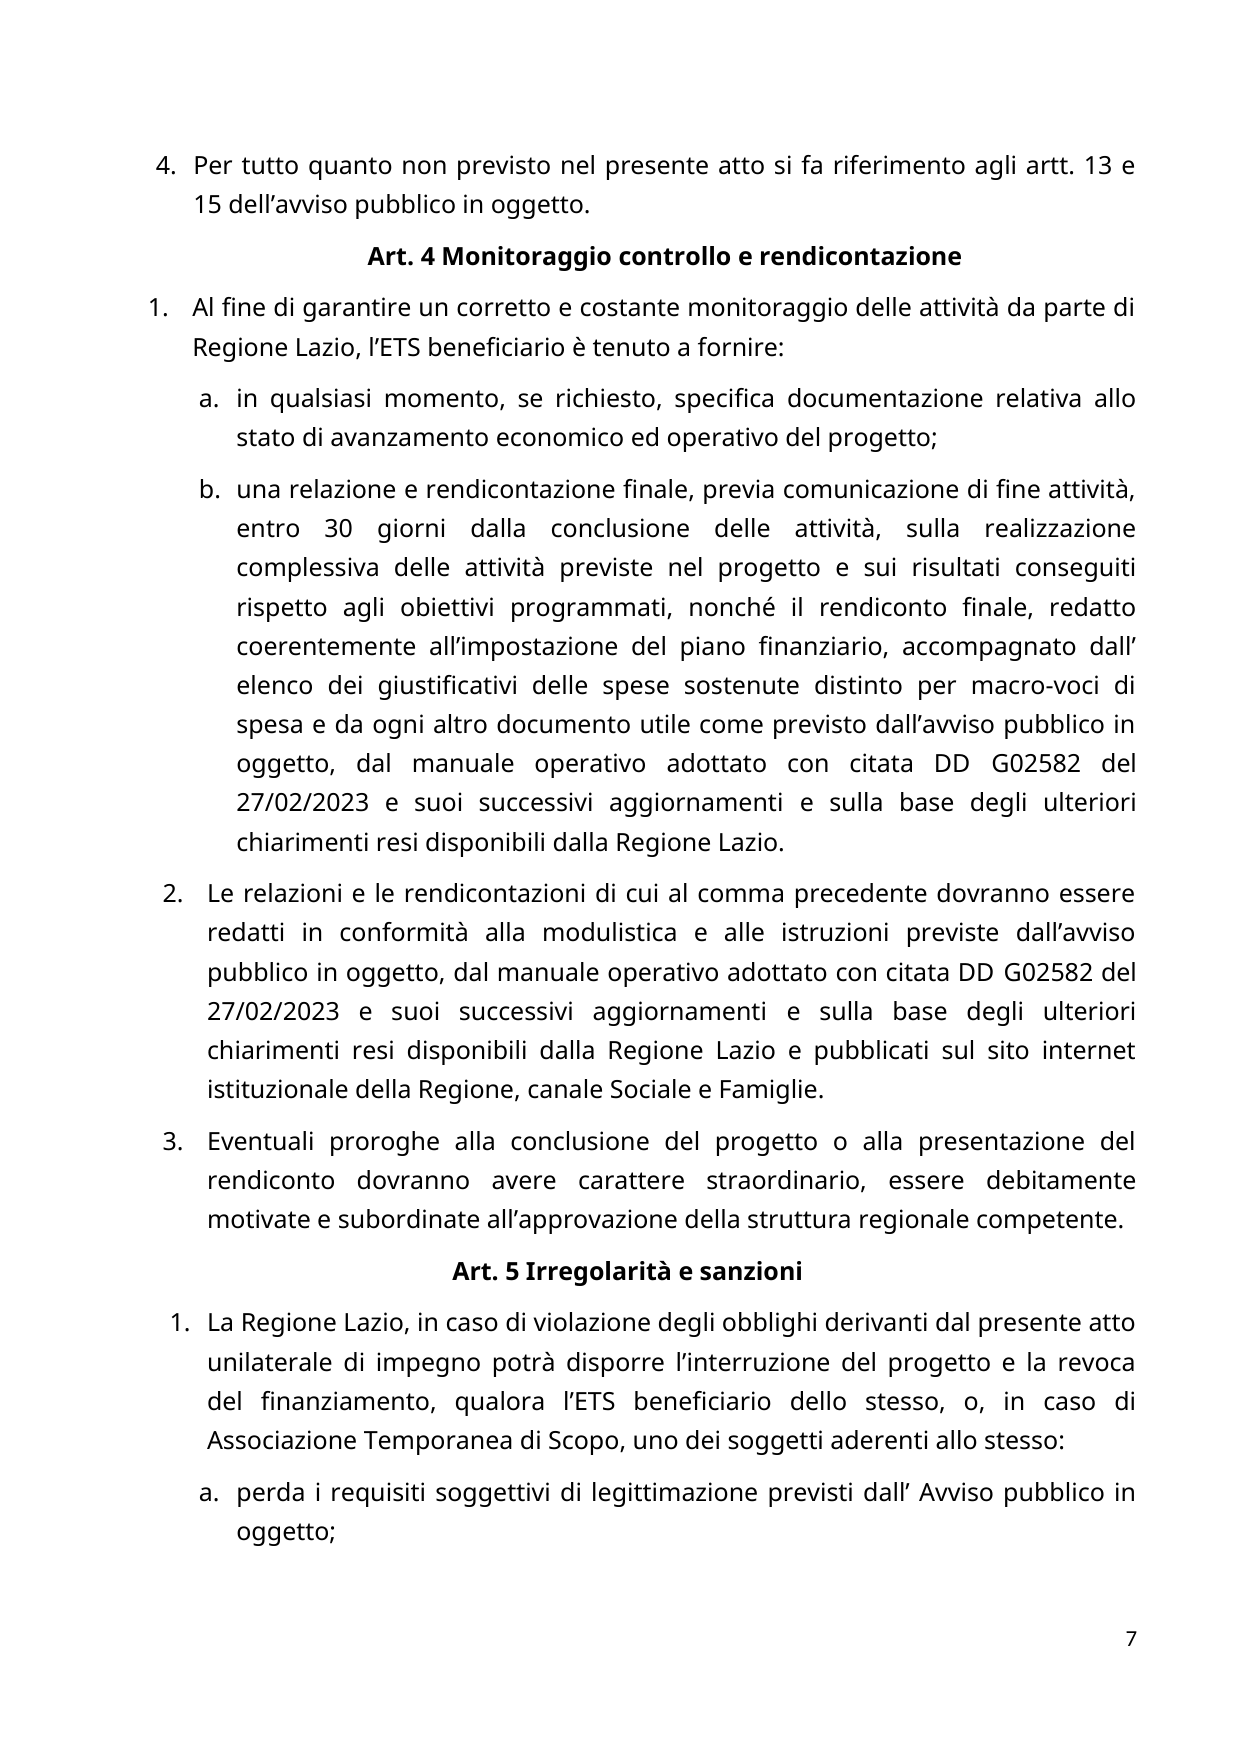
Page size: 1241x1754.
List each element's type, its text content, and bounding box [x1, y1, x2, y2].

list Le relazioni e le rendicontazioni di cui al comma precedente dovranno essere redatti in conformità alla modulistica e alle istruzioni previste dall’avviso pubblico in oggetto, dal manuale operativo adottato con citata DD G02582 del 27/02/2023 e suoi successivi aggiornamenti e sulla base degli ulteriori chiarimenti resi disponibili dalla Regione Lazio e pubblicati sul sito internet istituzionale della Regione, canale Sociale e Famiglie. [162, 876, 1137, 1106]
list Al fine di garantire un corretto e costante monitoraggio delle attività da parte di Regione Lazio, l’ETS beneficiario è tenuto a fornire: [148, 290, 1137, 363]
list Art. 4 Monitoraggio controllo e rendicontazione [193, 238, 1137, 272]
list in qualsiasi momento, se richiesto, specifica documentazione relativa allo stato di avanzamento economico ed operativo del progetto; [199, 381, 1137, 454]
text Art. 5 Irregolarità e sanzioni [118, 1253, 1137, 1287]
list perda i requisiti soggettivi di legittimazione previsti dall’ Avviso pubblico in oggetto; [199, 1474, 1137, 1547]
list una relazione e rendicontazione finale, previa comunicazione di fine attività, entro 30 giorni dalla conclusione delle attività, sulla realizzazione complessiva delle attività previste nel progetto e sui risultati conseguiti rispetto agli obiettivi programmati, nonché il rendiconto finale, redatto coerentemente all’impostazione del piano finanziario, accompagnato dall’ elenco dei giustificativi delle spese sostenute distinto per macro-voci di spesa e da ogni altro documento utile come previsto dall’avviso pubblico in oggetto, dal manuale operativo adottato con citata DD G02582 del 27/02/2023 e suoi successivi aggiornamenti e sulla base degli ulteriori chiarimenti resi disponibili dalla Regione Lazio. [199, 472, 1137, 858]
list Per tutto quanto non previsto nel presente atto si fa riferimento agli artt. 13 e 15 dell’avviso pubblico in oggetto. [156, 148, 1137, 221]
list La Regione Lazio, in caso di violazione degli obblighi derivanti dal presente atto unilaterale di impegno potrà disporre l’interruzione del progetto e la revoca del finanziamento, qualora l’ETS beneficiario dello stesso, o, in caso di Associazione Temporanea di Scopo, uno dei soggetti aderenti allo stesso: [169, 1305, 1137, 1457]
list Eventuali proroghe alla conclusione del progetto o alla presentazione del rendiconto dovranno avere carattere straordinario, essere debitamente motivate e subordinate all’approvazione della struttura regionale competente. [162, 1123, 1137, 1236]
